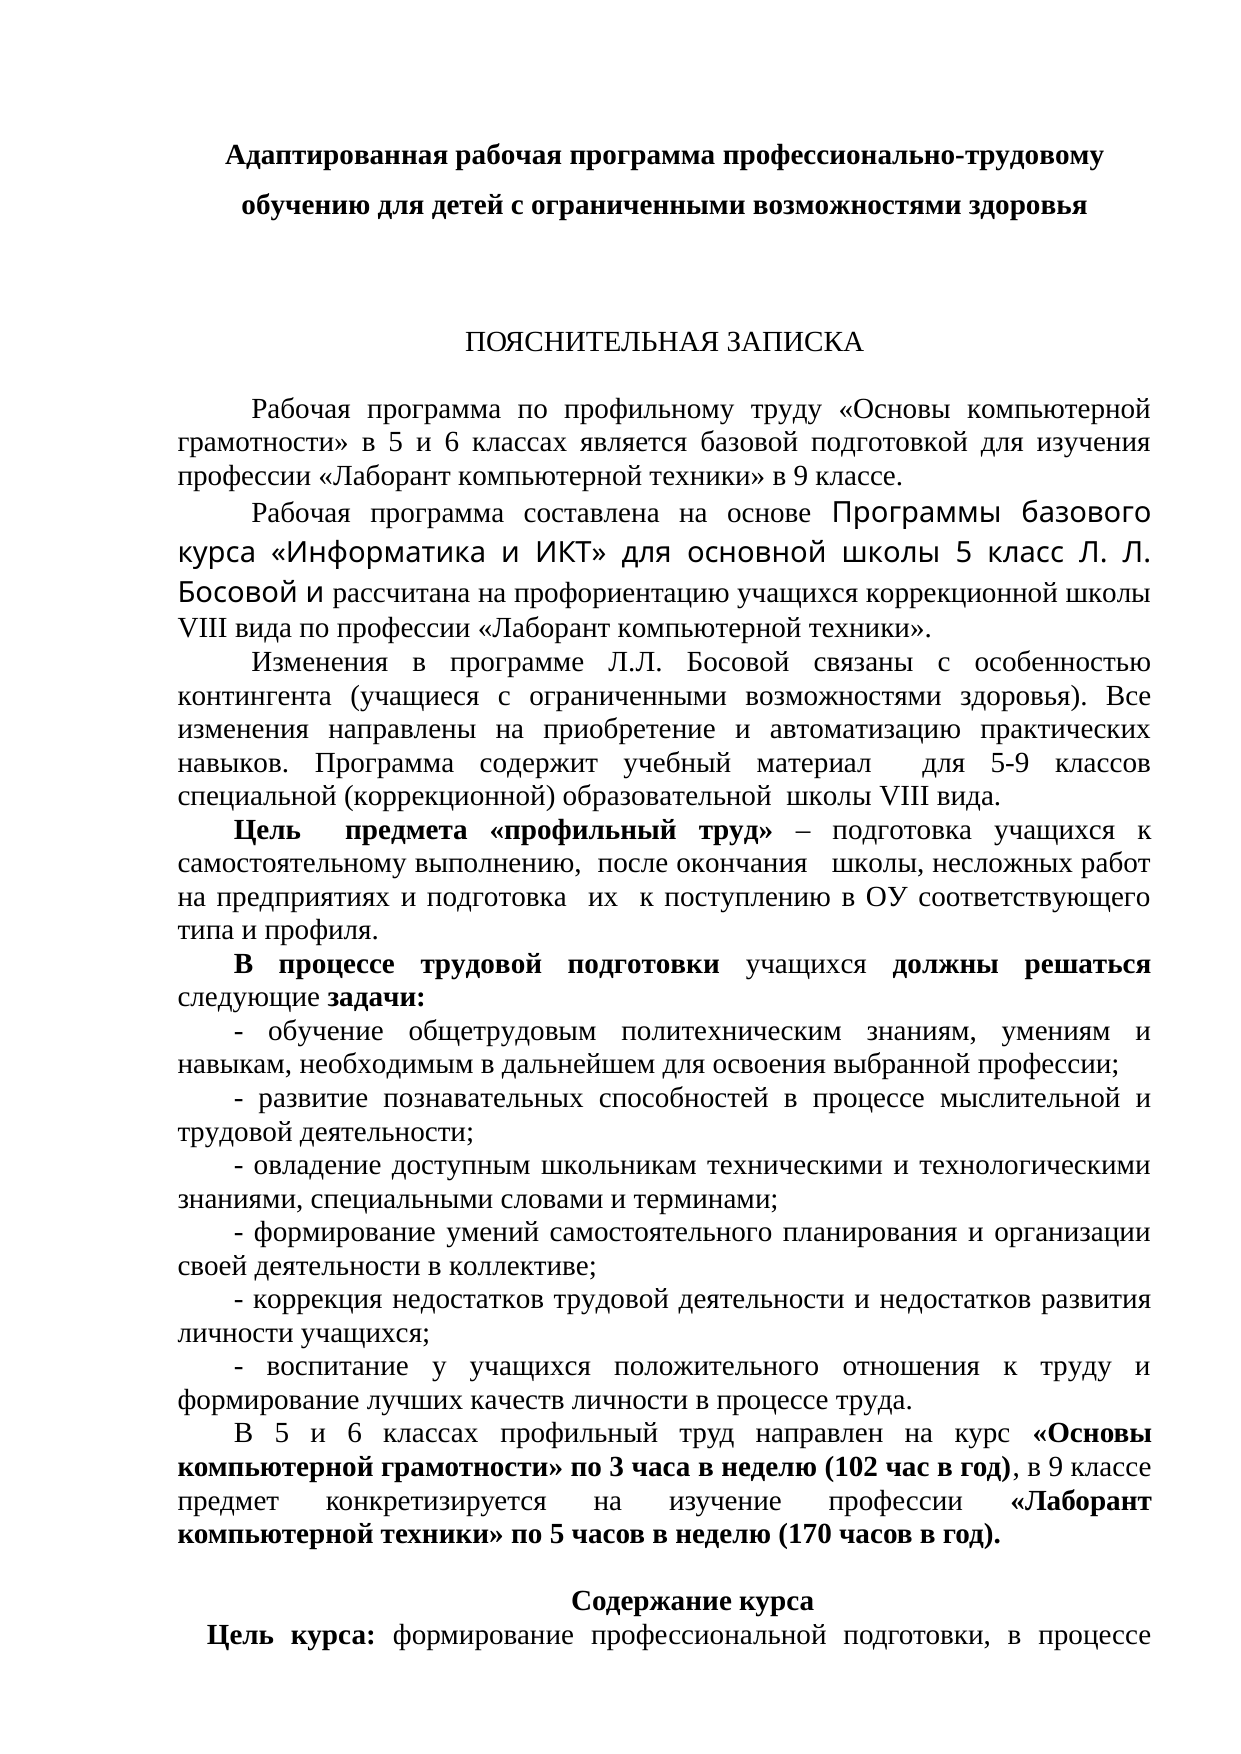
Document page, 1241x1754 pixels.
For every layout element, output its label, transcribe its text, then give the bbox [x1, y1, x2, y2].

text Рабочая программа по профильному труду «Основы компьютерной грамотности» в 5 и 6 классах является базовой подготовкой для изучения профессии «Лаборант компьютерной техники» в 9 классе. [177, 391, 1152, 492]
text - коррекция недостатков трудовой деятельности и недостатков развития личности учащихся; [177, 1281, 1152, 1348]
text Содержание курса [177, 1583, 1152, 1617]
text - овладение доступным школьникам техническими и технологическими знаниями, специальными словами и терминами; [177, 1147, 1152, 1214]
text Цель предмета «профильный труд» – подготовка учащихся к самостоятельному выполнению, после окончания школы, несложных работ на предприятиях и подготовка их к поступлению в ОУ соответствующего типа и профиля. [177, 812, 1152, 946]
text Адаптированная рабочая программа профессионально-трудовому обучению для детей с ограниченными возможностями здоровья [177, 137, 1152, 221]
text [177, 1617, 1152, 1650]
text Изменения в программе Л.Л. Босовой связаны с особенностью контингента (учащиеся с ограниченными возможностями здоровья). Все изменения направлены на приобретение и автоматизацию практических навыков. Программа содержит учебный материал для 5-9 классов специальной (коррекционной) образовательной школы VIII вида. [177, 644, 1152, 812]
text В 5 и 6 классах профильный труд направлен на курс «Основы компьютерной грамотности» по 3 часа в неделю (102 час в год), в 9 классе предмет конкретизируется на изучение профессии «Лаборант компьютерной техники» по 5 часов в неделю (170 часов в год). [177, 1416, 1152, 1550]
text - развитие познавательных способностей в процессе мыслительной и трудовой деятельности; [177, 1080, 1152, 1147]
text Рабочая программа составлена на основе Программы базового курса «Информатика и ИКТ» для основной школы 5 класс Л. Л. Босовой и рассчитана на профориентацию учащихся коррекционной школы VIII вида по профессии «Лаборант компьютерной техники». [177, 492, 1152, 644]
text В процессе трудовой подготовки учащихся должны решаться следующие задачи: [177, 946, 1152, 1013]
text - воспитание у учащихся положительного отношения к труду и формирование лучших качеств личности в процессе труда. [177, 1348, 1152, 1416]
text - обучение общетрудовым политехническим знаниям, умениям и навыкам, необходимым в дальнейшем для освоения выбранной профессии; [177, 1013, 1152, 1080]
text - формирование умений самостоятельного планирования и организации своей деятельности в коллективе; [177, 1214, 1152, 1281]
text ПОЯСНИТЕЛЬНАЯ ЗАПИСКА [177, 324, 1152, 357]
